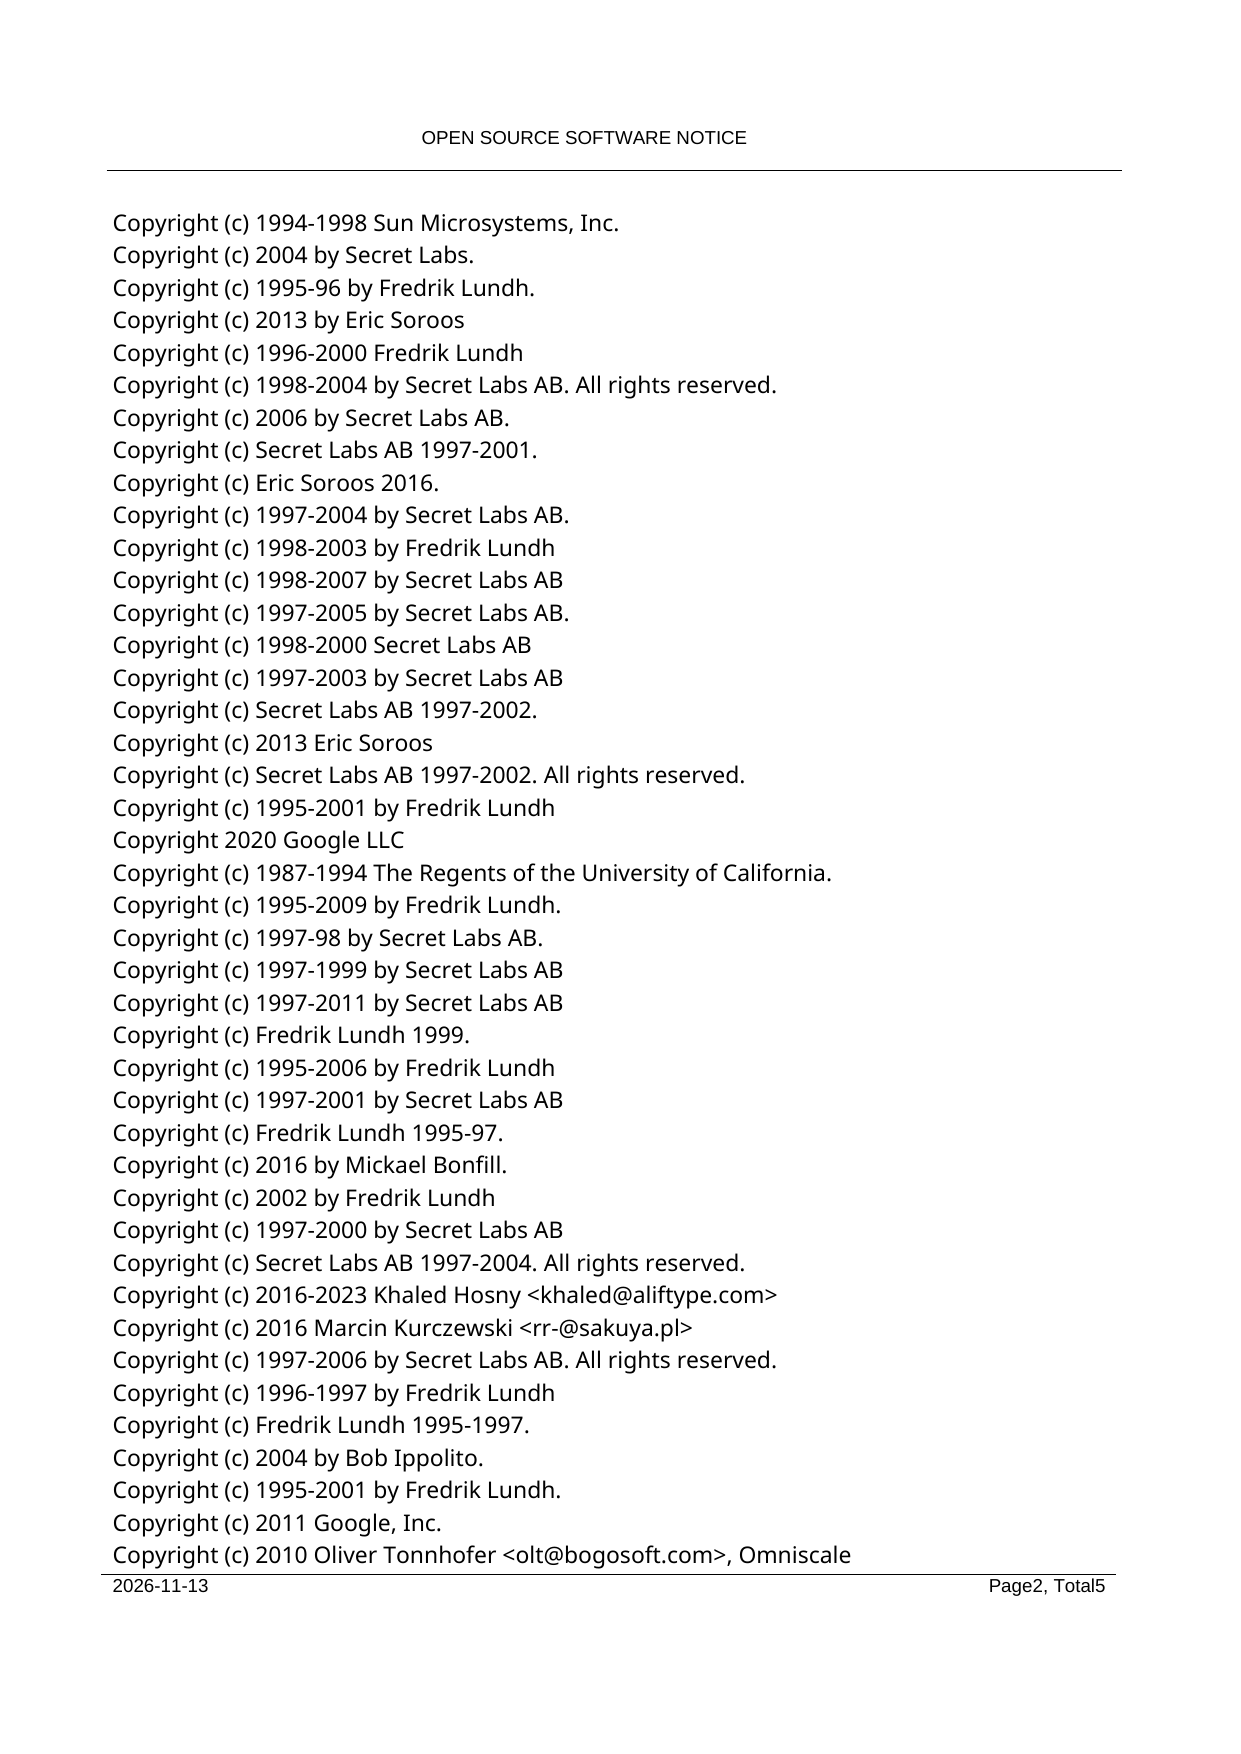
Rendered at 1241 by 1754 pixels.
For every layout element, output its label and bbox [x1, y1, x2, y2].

text [112, 206, 1128, 1571]
